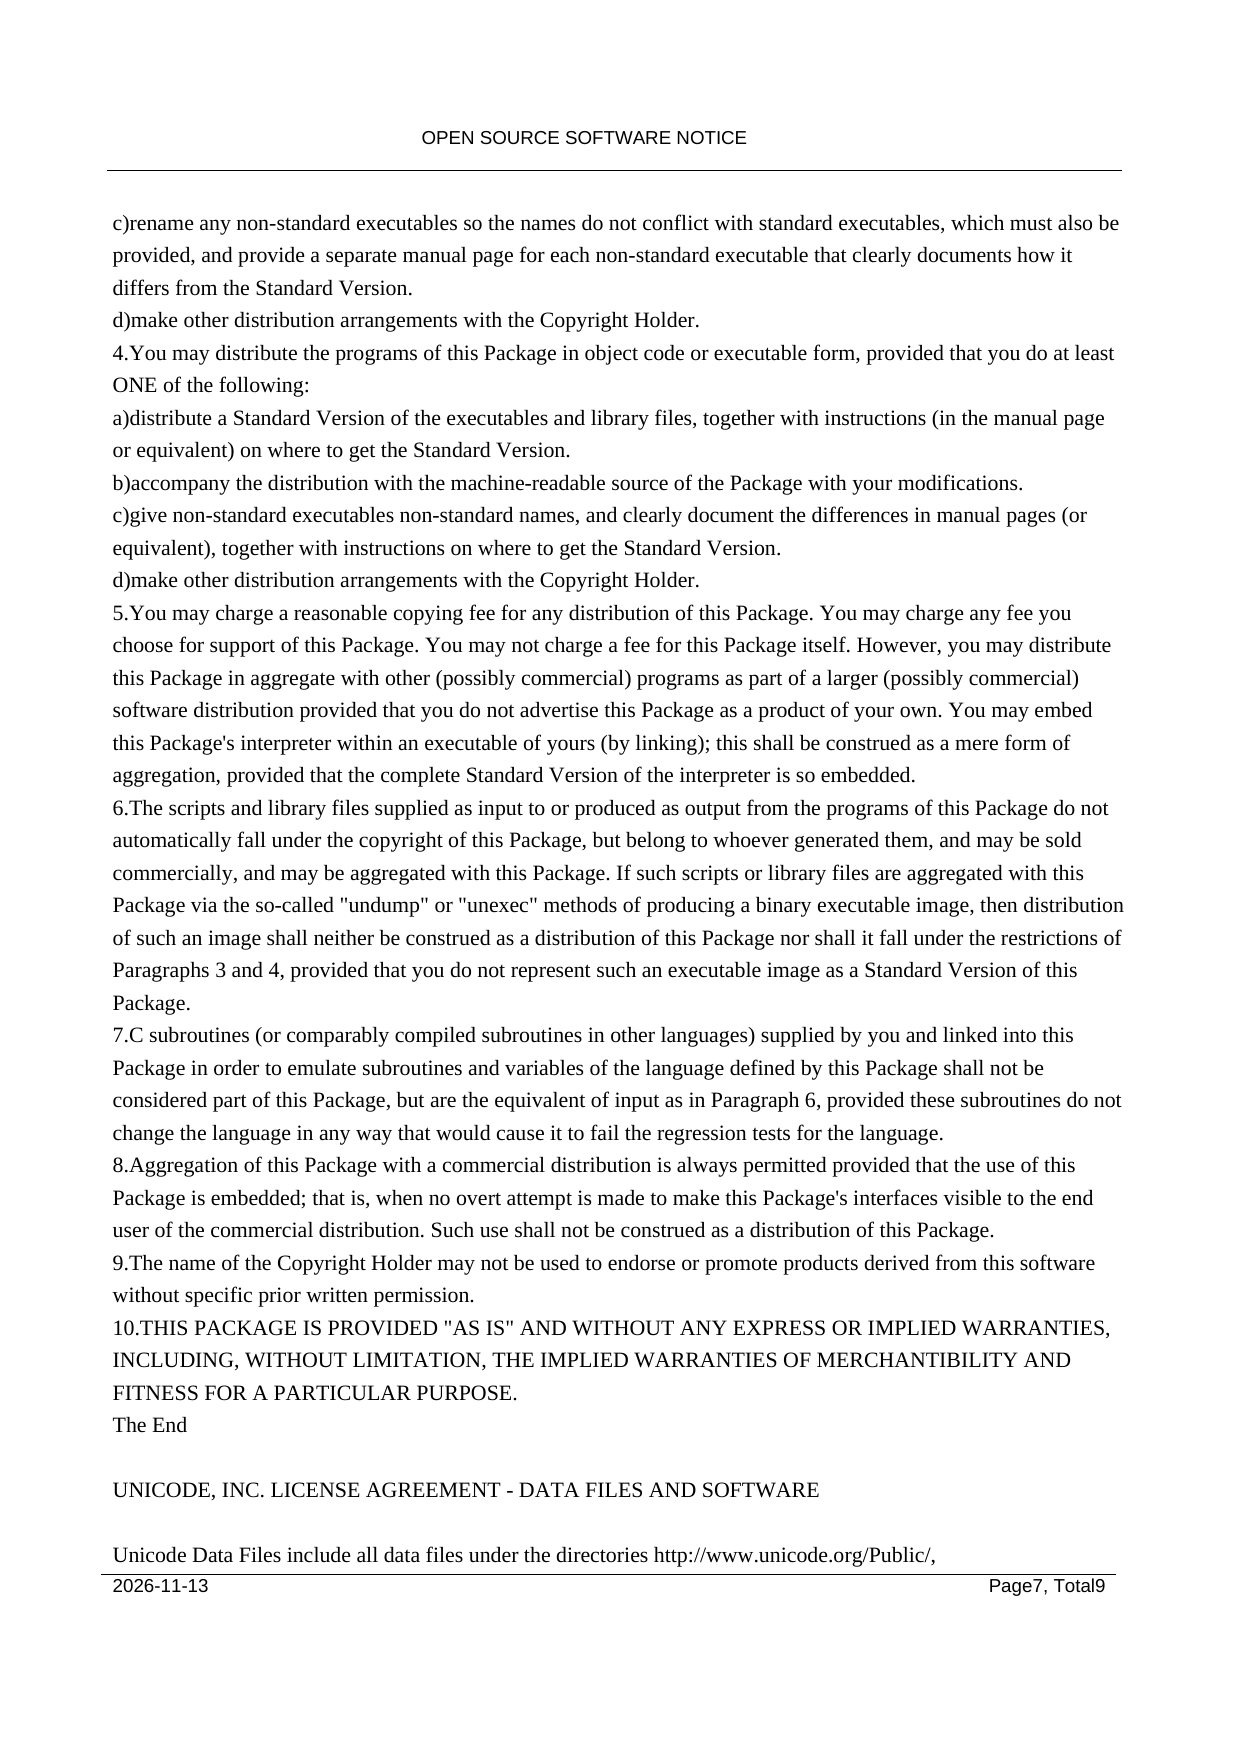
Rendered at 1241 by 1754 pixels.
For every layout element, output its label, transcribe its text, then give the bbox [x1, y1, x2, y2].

text b)accompany the distribution with the machine-readable source of the Package with your modifications. [112, 466, 1128, 499]
text 5.You may charge a reasonable copying fee for any distribution of this Package. You may charge any fee you choose for support of this Package. You may not charge a fee for this Package itself. However, you may distribute this Package in aggregate with other (possibly commercial) programs as part of a larger (possibly commercial) software distribution provided that you do not advertise this Package as a product of your own. You may embed this Package's interpreter within an executable of yours (by linking); this shall be construed as a mere form of aggregation, provided that the complete Standard Version of the interpreter is so embedded. [112, 596, 1128, 791]
text d)make other distribution arrangements with the Copyright Holder. [112, 564, 1128, 596]
text 8.Aggregation of this Package with a commercial distribution is always permitted provided that the use of this Package is embedded; that is, when no overt attempt is made to make this Package's interfaces visible to the end user of the commercial distribution. Such use shall not be construed as a distribution of this Package. [112, 1149, 1128, 1246]
text 7.C subroutines (or comparably compiled subroutines in other languages) supplied by you and linked into this Package in order to emulate subroutines and variables of the language defined by this Package shall not be considered part of this Package, but are the equivalent of input as in Paragraph 6, provided these subroutines do not change the language in any way that would cause it to fail the regression tests for the language. [112, 1019, 1128, 1149]
text UNICODE, INC. LICENSE AGREEMENT - DATA FILES AND SOFTWARE [112, 1474, 1128, 1506]
text 6.The scripts and library files supplied as input to or produced as output from the programs of this Package do not automatically fall under the copyright of this Package, but belong to whoever generated them, and may be sold commercially, and may be aggregated with this Package. If such scripts or library files are aggregated with this Package via the so-called "undump" or "unexec" methods of producing a binary executable image, then distribution of such an image shall neither be construed as a distribution of this Package nor shall it fall under the restrictions of Paragraphs 3 and 4, provided that you do not represent such an executable image as a Standard Version of this Package. [112, 791, 1128, 1019]
text a)distribute a Standard Version of the executables and library files, together with instructions (in the manual page or equivalent) on where to get the Standard Version. [112, 401, 1128, 466]
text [112, 1539, 1128, 1571]
text 10.THIS PACKAGE IS PROVIDED "AS IS" AND WITHOUT ANY EXPRESS OR IMPLIED WARRANTIES, INCLUDING, WITHOUT LIMITATION, THE IMPLIED WARRANTIES OF MERCHANTIBILITY AND FITNESS FOR A PARTICULAR PURPOSE. [112, 1311, 1128, 1409]
text c)give non-standard executables non-standard names, and clearly document the differences in manual pages (or equivalent), together with instructions on where to get the Standard Version. [112, 499, 1128, 564]
text 9.The name of the Copyright Holder may not be used to endorse or promote products derived from this software without specific prior written permission. [112, 1246, 1128, 1311]
text c)rename any non-standard executables so the names do not conflict with standard executables, which must also be provided, and provide a separate manual page for each non-standard executable that clearly documents how it differs from the Standard Version. [112, 206, 1128, 304]
text d)make other distribution arrangements with the Copyright Holder. [112, 304, 1128, 336]
text The End [112, 1409, 1128, 1474]
text 4.You may distribute the programs of this Package in object code or executable form, provided that you do at least ONE of the following: [112, 336, 1128, 401]
